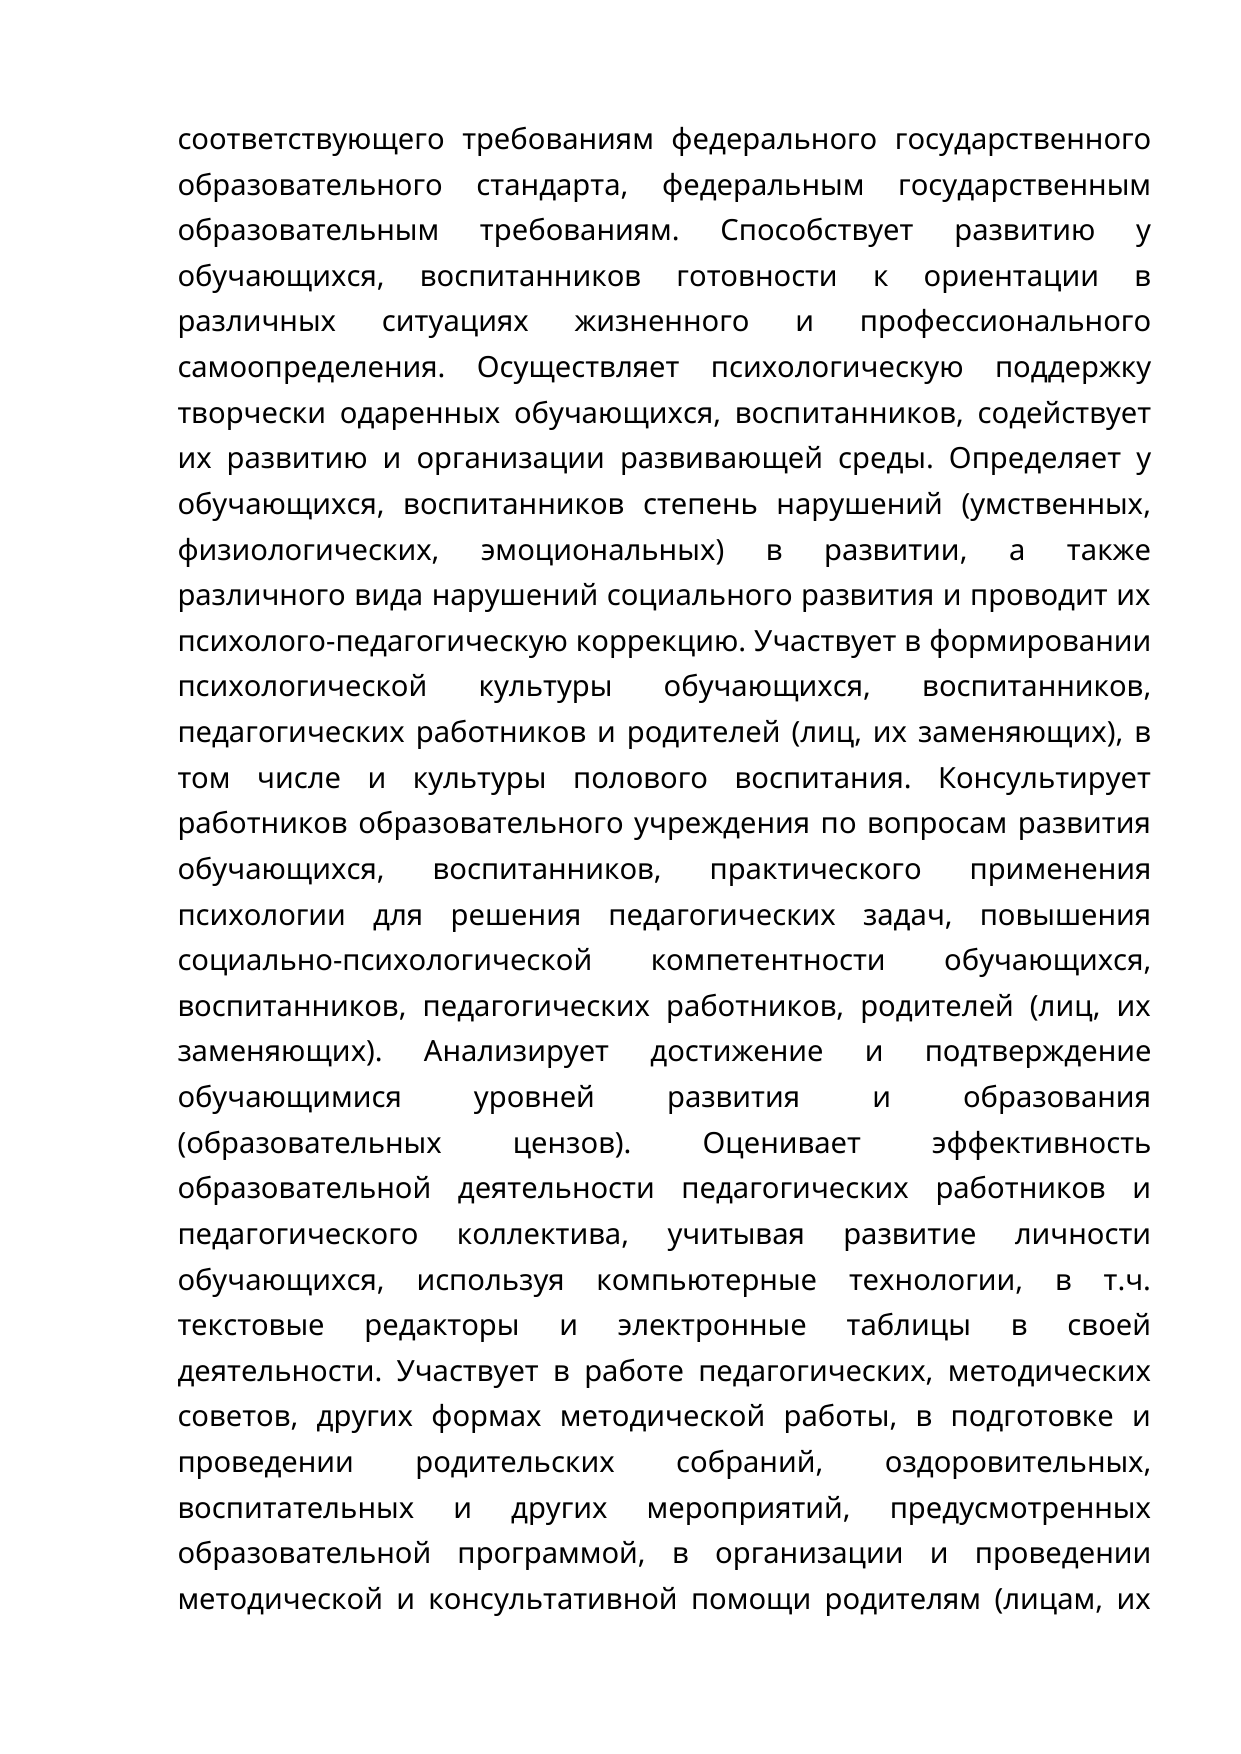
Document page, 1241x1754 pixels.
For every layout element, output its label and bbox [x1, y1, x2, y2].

text [177, 118, 1152, 1618]
